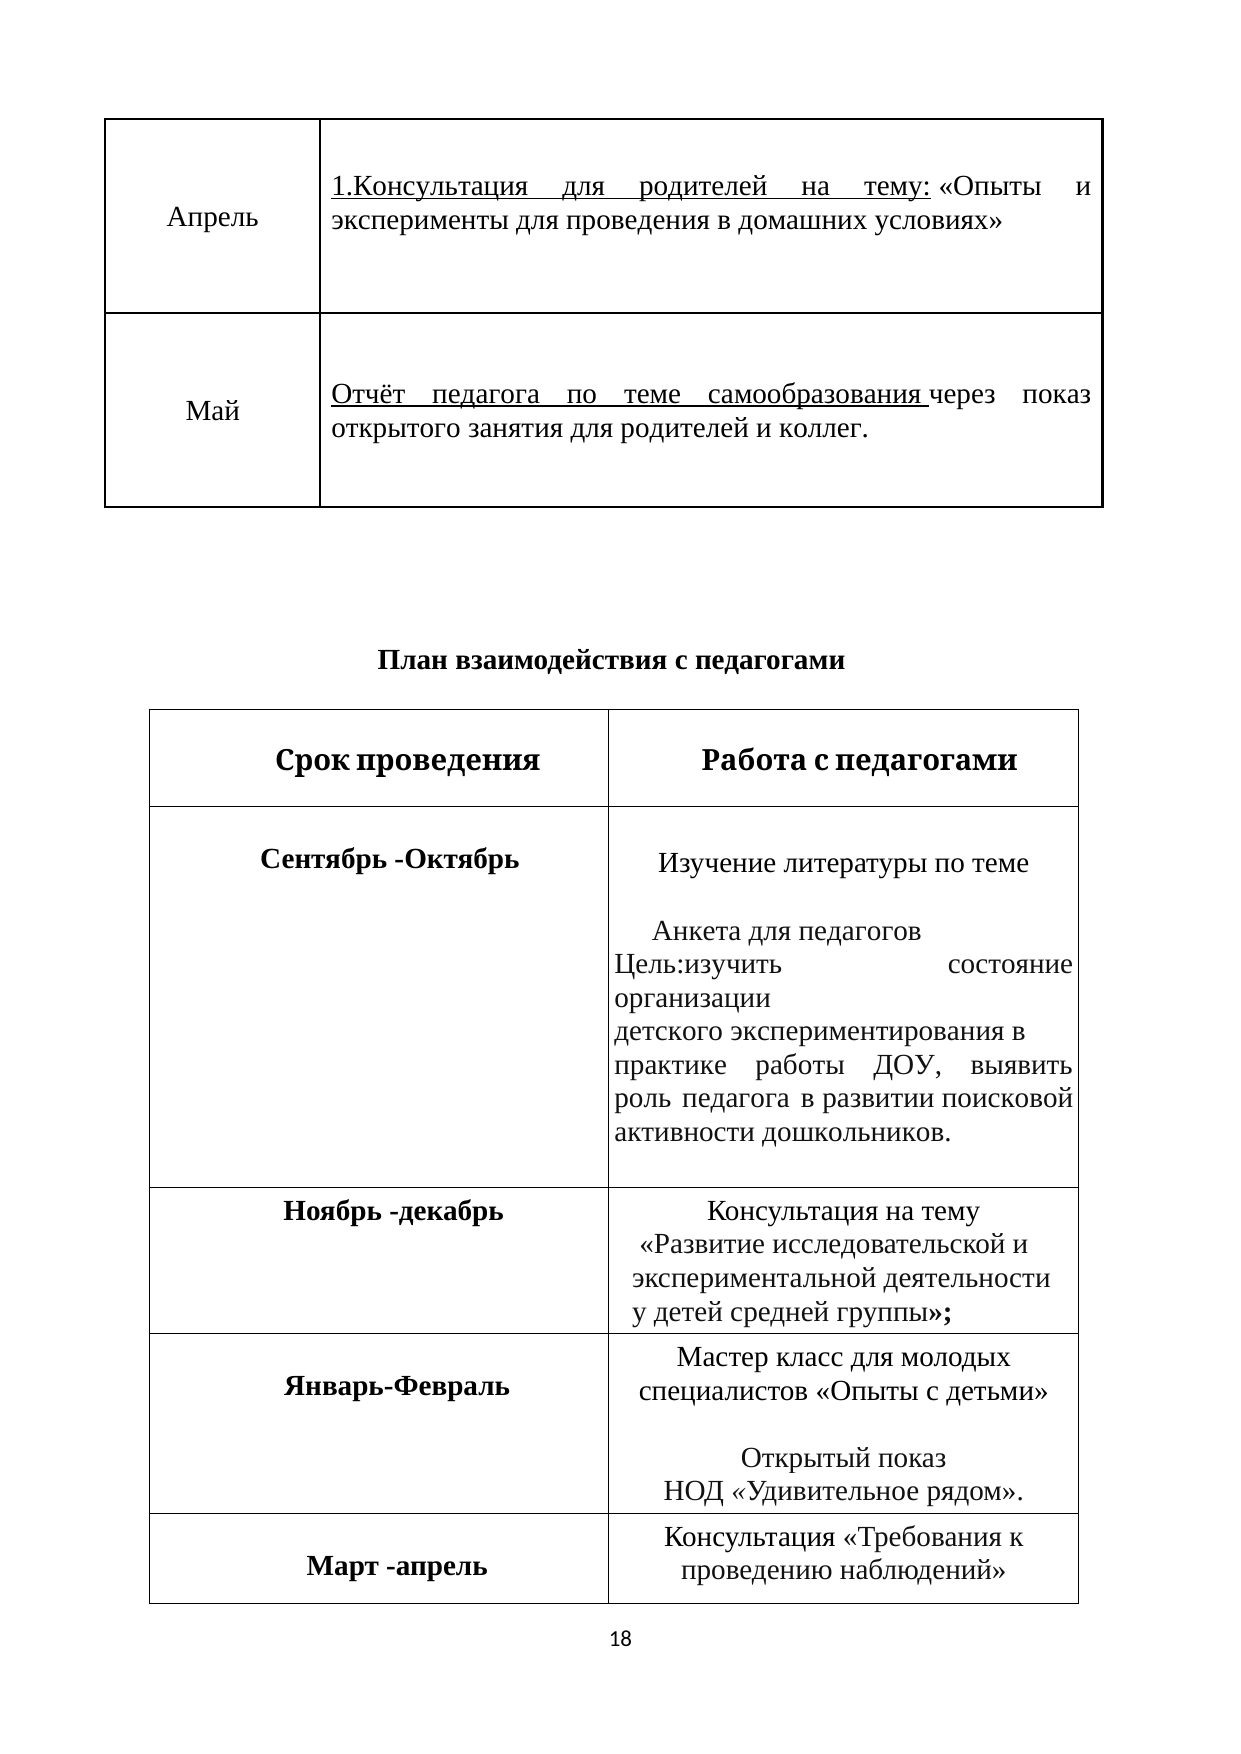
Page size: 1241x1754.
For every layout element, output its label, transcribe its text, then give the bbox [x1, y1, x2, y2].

table_cell Март -апрель [150, 1514, 608, 1603]
text План взаимодействия с педагогами [118, 642, 1104, 675]
table_cell Отчёт педагога по теме самообразования через показ открытого занятия для родителей и коллег. [321, 314, 1101, 506]
table_header Работа с педагогами [609, 710, 1078, 806]
table_cell Май [106, 314, 319, 506]
table_cell Сентябрь -Октябрь [150, 807, 608, 1187]
table_cell 1.Консультация для родителей на тему: «Опыты и эксперименты для проведения в домашних условиях» [321, 120, 1101, 312]
table_header Срок проведения [150, 710, 608, 806]
table_cell Январь-Февраль [150, 1334, 608, 1513]
table_cell Ноябрь -декабрь [150, 1188, 608, 1333]
table_cell Консультация на тему «Развитие исследовательской и экспериментальной деятельности у детей средней группы»; [609, 1188, 1078, 1333]
table_cell Изучение литературы по теме Анкета для педагогов Цель:изучить состояние организации детского экспериментирования в практике работы ДОУ, выявить роль педагога в развитии поисковой активности дошкольников. [609, 807, 1078, 1187]
table_cell Апрель [106, 120, 319, 312]
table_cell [609, 1514, 1078, 1603]
table_cell Мастер класс для молодых специалистов «Опыты с детьми» Открытый показ НОД «Удивительное рядом». [609, 1334, 1078, 1513]
